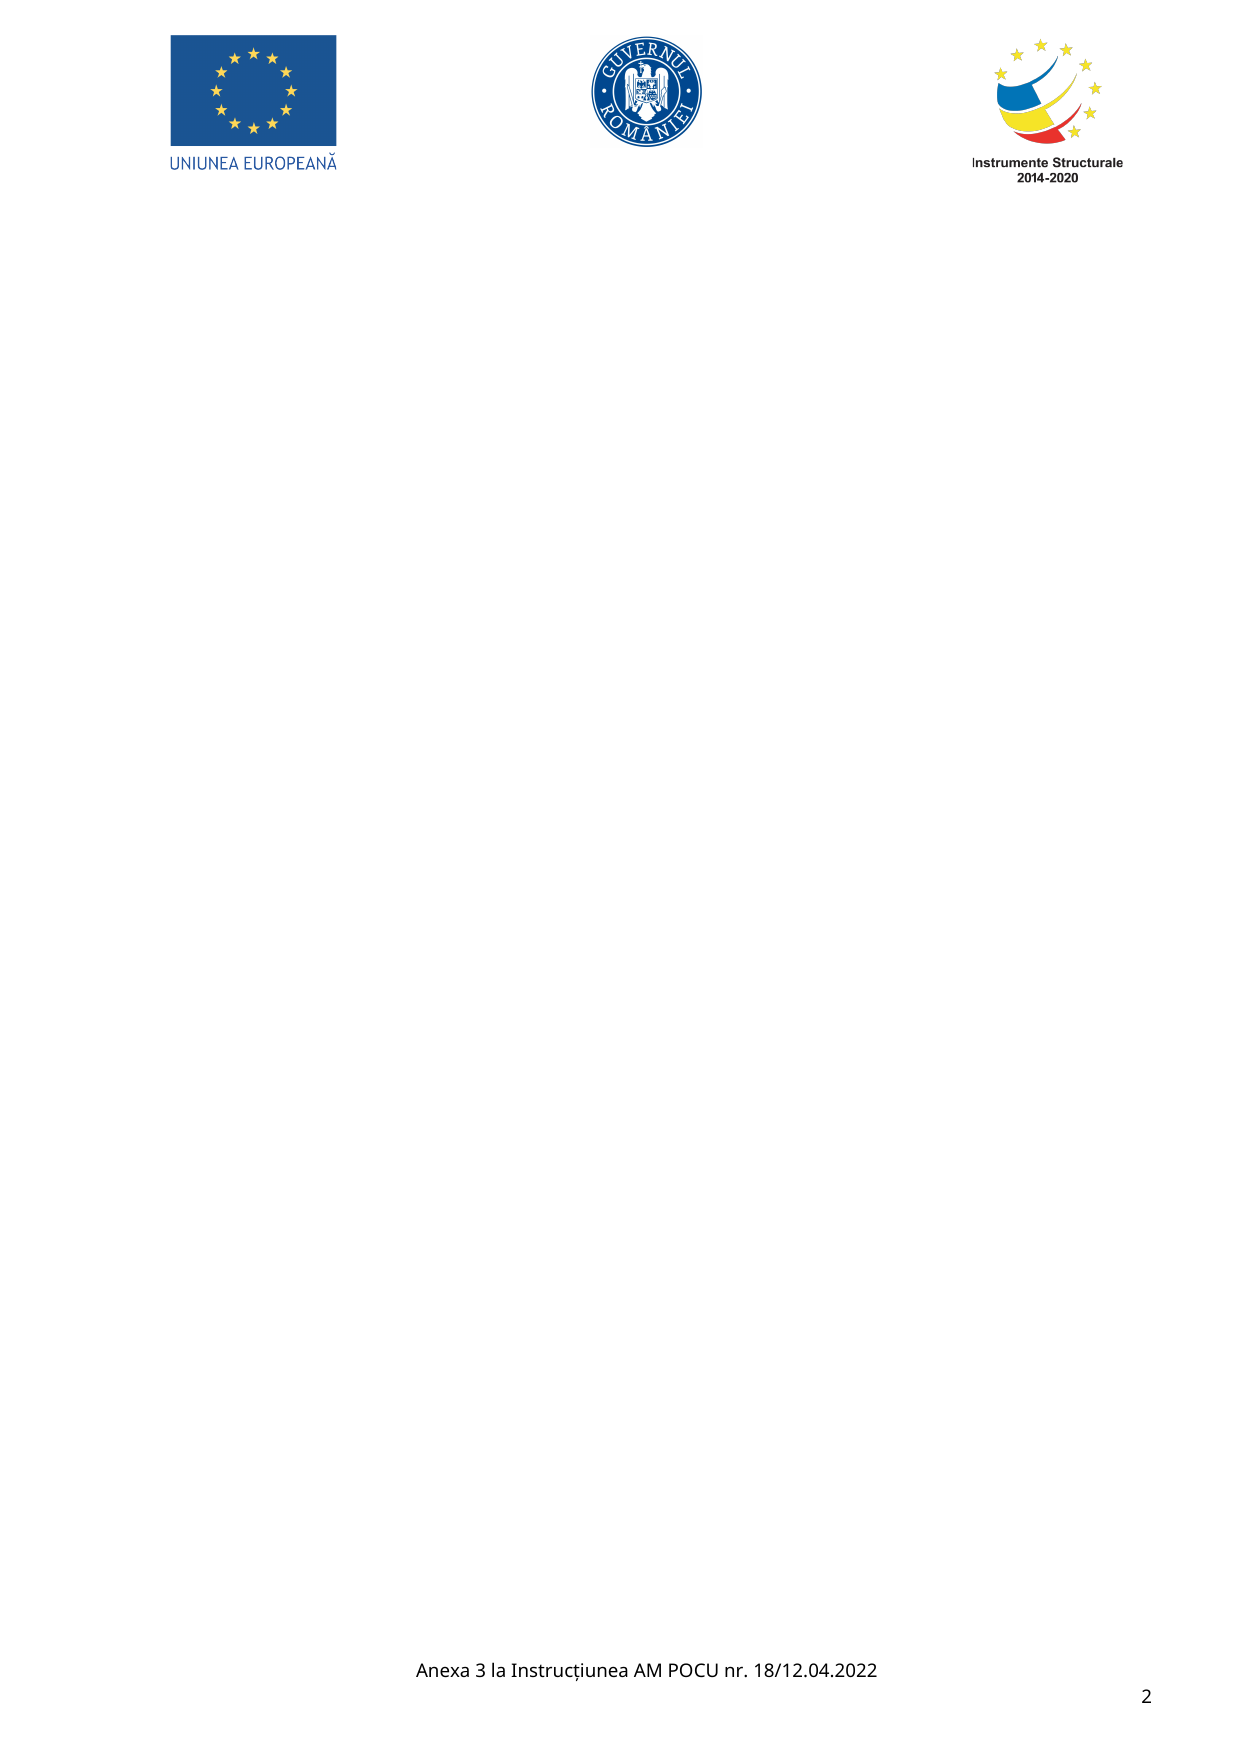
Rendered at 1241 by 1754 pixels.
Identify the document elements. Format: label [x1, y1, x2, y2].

picture [972, 35, 1123, 186]
picture [170, 35, 337, 170]
picture [590, 35, 703, 148]
